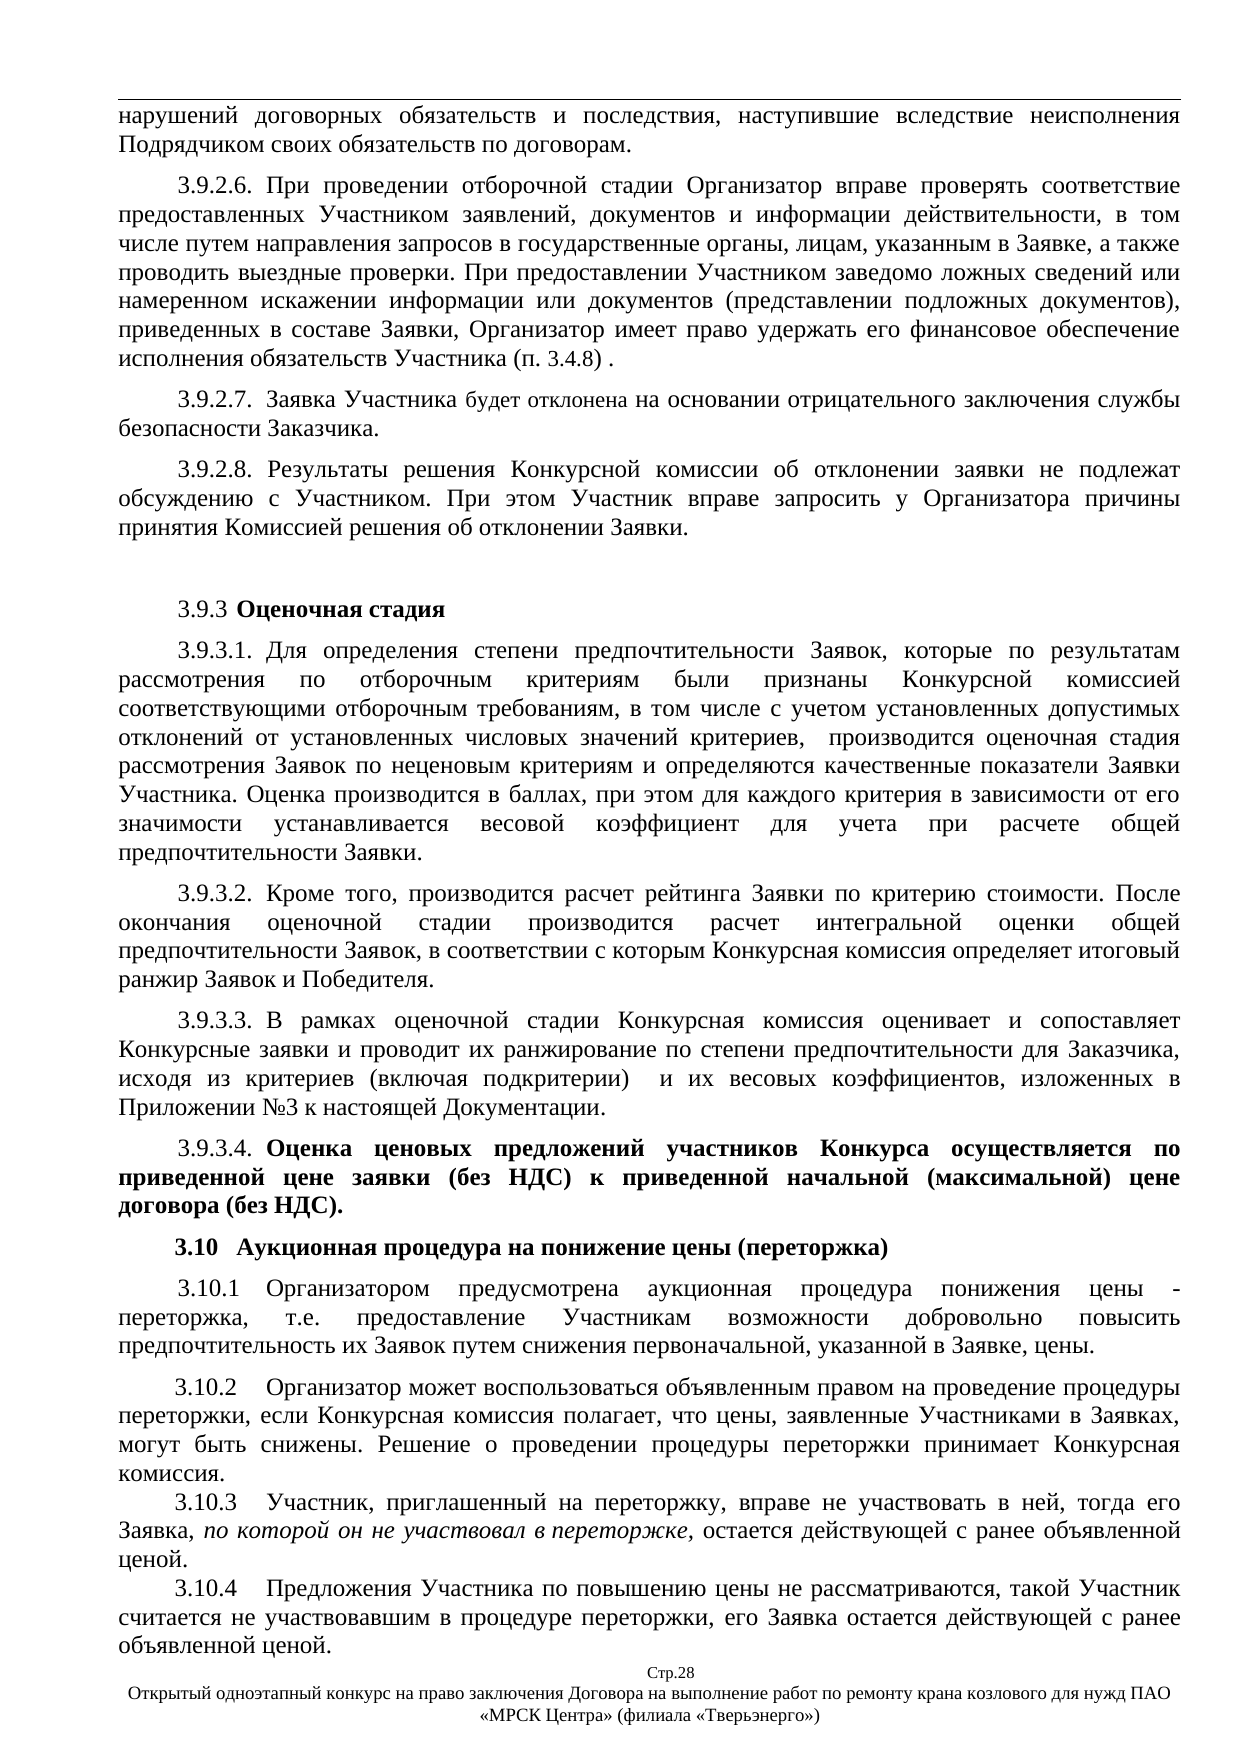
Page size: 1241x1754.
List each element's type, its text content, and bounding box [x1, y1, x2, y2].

list В рамках оценочной стадии Конкурсная комиссия оценивает и сопоставляет Конкурсные заявки и проводит их ранжирование по степени предпочтительности для Заказчика, исходя из критериев (включая подкритерии) и их весовых коэффициентов, изложенных в Приложении №3 к настоящей Документации. [118, 1005, 1181, 1120]
list Оценка ценовых предложений участников Конкурса осуществляется по приведенной цене заявки (без НДС) к приведенной начальной (максимальной) цене договора (без НДС). [118, 1133, 1181, 1219]
list При проведении отборочной стадии Организатор вправе проверять соответствие предоставленных Участником заявлений, документов и информации действительности, в том числе путем направления запросов в государственные органы, лицам, указанным в Заявке, а также проводить выездные проверки. При предоставлении Участником заведомо ложных сведений или намеренном искажении информации или документов (представлении подложных документов), приведенных в составе Заявки, Организатор имеет право удержать его финансовое обеспечение исполнения обязательств Участника (п. 3.4.8) . [118, 170, 1181, 372]
list Кроме того, производится расчет рейтинга Заявки по критерию стоимости. После окончания оценочной стадии производится расчет интегральной оценки общей предпочтительности Заявок, в соответствии с которым Конкурсная комиссия определяет итоговый ранжир Заявок и Победителя. [118, 878, 1181, 993]
subtitle Аукционная процедура на понижение цены (переторжка) [174, 1232, 1181, 1260]
list Результаты решения Конкурсной комиссии об отклонении заявки не подлежат обсуждению с Участником. При этом Участник вправе запросить у Организатора причины принятия Комиссией решения об отклонении Заявки. [118, 454, 1181, 540]
list Организатором предусмотрена аукционная процедура понижения цены - переторжка, т.е. предоставление Участникам возможности добровольно повысить предпочтительность их Заявок путем снижения первоначальной, указанной в Заявке, цены. [118, 1273, 1181, 1359]
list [118, 100, 1181, 158]
list Участник, приглашенный на переторжку, вправе не участвовать в ней, тогда его Заявка, по которой он не участвовал в переторжке, остается действующей с ранее объявленной ценой. [118, 1487, 1181, 1573]
list Предложения Участника по повышению цены не рассматриваются, такой Участник считается не участвовавшим в процедуре переторжки, его Заявка остается действующей с ранее объявленной ценой. [118, 1573, 1181, 1659]
list Организатор может воспользоваться объявленным правом на проведение процедуры переторжки, если Конкурсная комиссия полагает, что цены, заявленные Участниками в Заявках, могут быть снижены. Решение о проведении процедуры переторжки принимает Конкурсная комиссия. [118, 1372, 1181, 1487]
list Заявка Участника будет отклонена на основании отрицательного заключения службы безопасности Заказчика. [118, 384, 1181, 442]
list Для определения степени предпочтительности Заявок, которые по результатам рассмотрения по отборочным критериям были признаны Конкурсной комиссией соответствующими отборочным требованиям, в том числе с учетом установленных допустимых отклонений от установленных числовых значений критериев, производится оценочная стадия рассмотрения Заявок по неценовым критериям и определяются качественные показатели Заявки Участника. Оценка производится в баллах, при этом для каждого критерия в зависимости от его значимости устанавливается весовой коэффициент для учета при расчете общей предпочтительности Заявки. [118, 635, 1181, 865]
subtitle Оценочная стадия [177, 594, 1181, 623]
